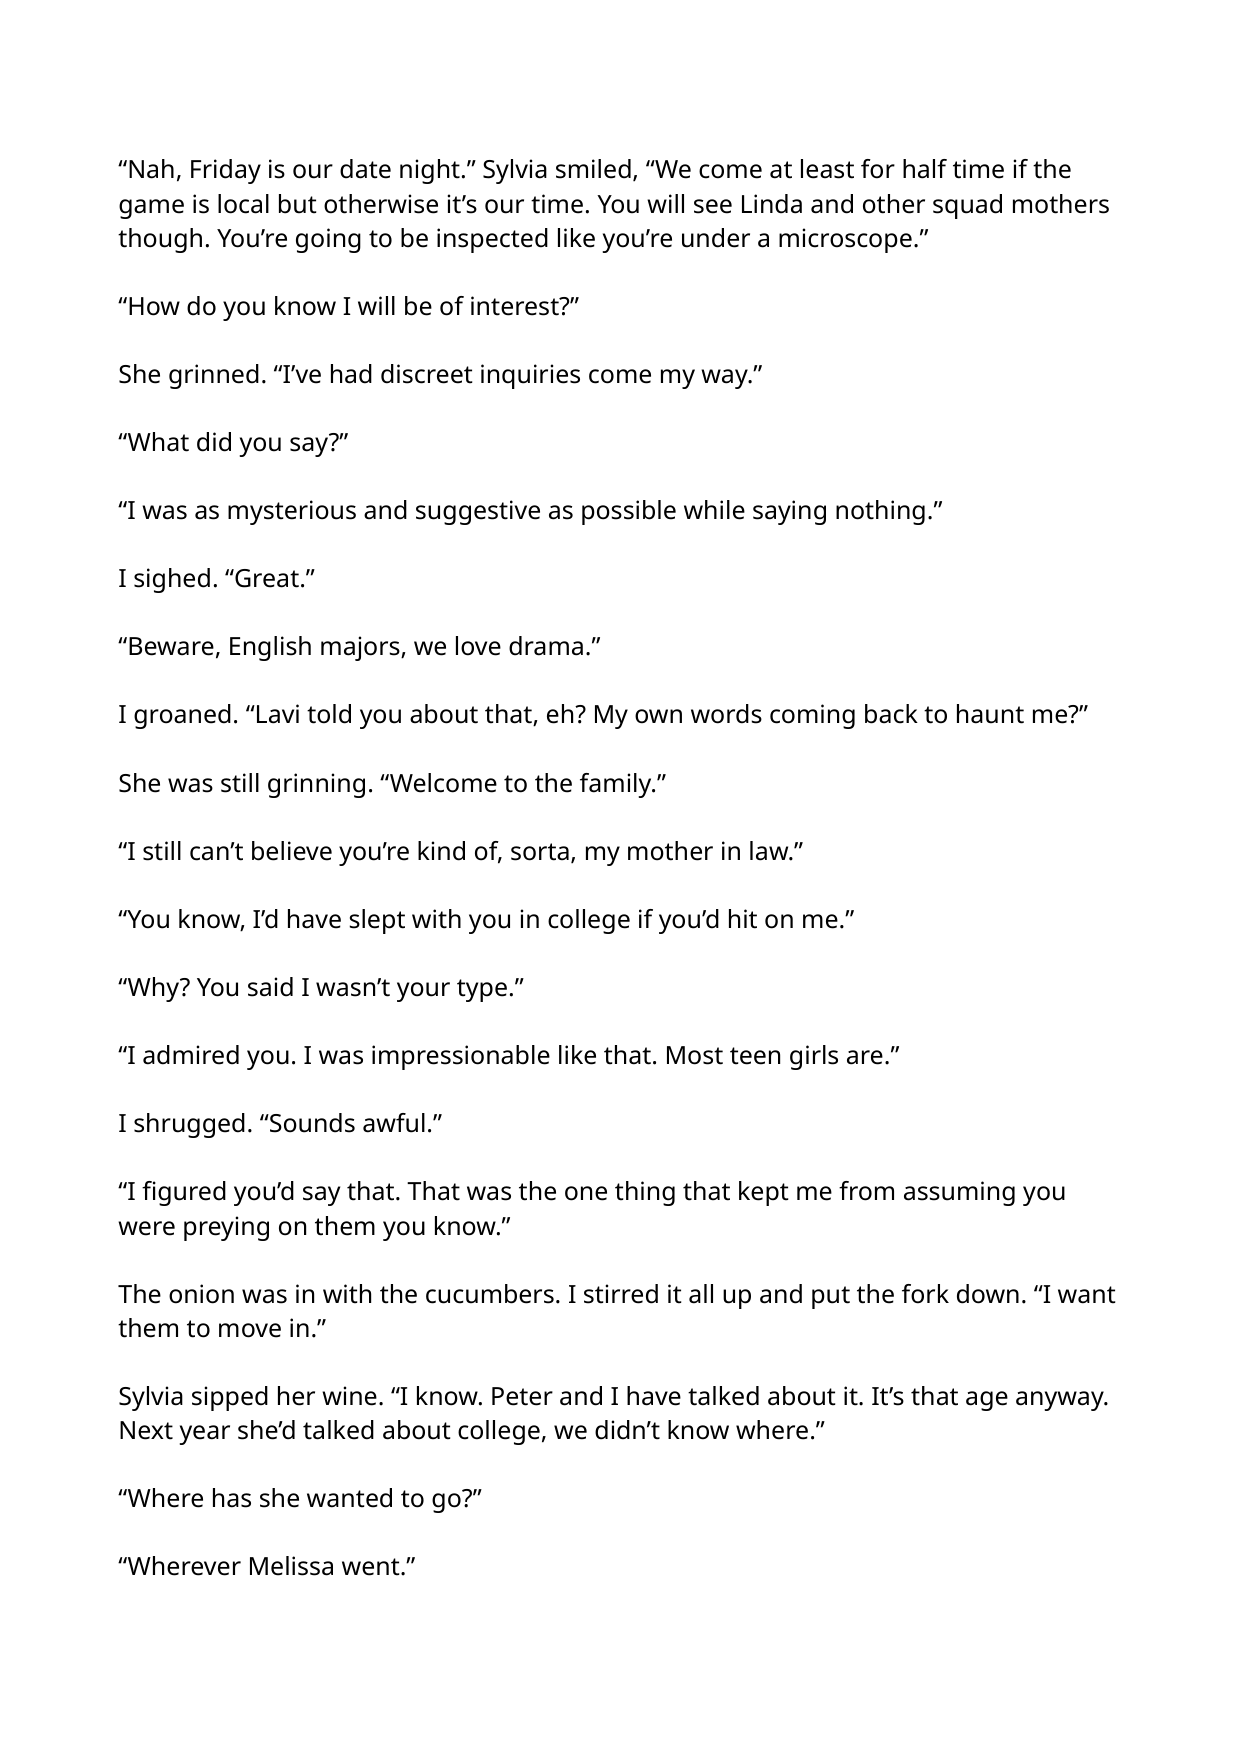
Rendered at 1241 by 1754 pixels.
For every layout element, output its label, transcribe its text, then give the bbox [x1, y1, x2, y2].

text I groaned. “Lavi told you about that, eh? My own words coming back to haunt me?” [118, 697, 1122, 731]
text “Wherever Melissa went.” [118, 1549, 1122, 1583]
text “I was as mysterious and suggestive as possible while saying nothing.” [118, 493, 1122, 527]
text I shrugged. “Sounds awful.” [118, 1106, 1122, 1140]
text “I still can’t believe you’re kind of, sorta, my mother in law.” [118, 833, 1122, 867]
text The onion was in with the cucumbers. I stirred it all up and put the fork down. “I want them to move in.” [118, 1276, 1122, 1344]
text “Nah, Friday is our date night.” Sylvia smiled, “We come at least for half time if the game is local but otherwise it’s our time. You will see Linda and other squad mothers though. You’re going to be inspected like you’re under a microscope.” [118, 152, 1122, 254]
text I sighed. “Great.” [118, 561, 1122, 595]
text “You know, I’d have slept with you in college if you’d hit on me.” [118, 902, 1122, 936]
text “How do you know I will be of interest?” [118, 288, 1122, 322]
text “Beware, English majors, we love drama.” [118, 629, 1122, 663]
text She was still grinning. “Welcome to the family.” [118, 765, 1122, 799]
text Sylvia sipped her wine. “I know. Peter and I have talked about it. It’s that age anyway. Next year she’d talked about college, we didn’t know where.” [118, 1378, 1122, 1447]
text “What did you say?” [118, 425, 1122, 459]
text “Where has she wanted to go?” [118, 1481, 1122, 1515]
text “Why? You said I wasn’t your type.” [118, 970, 1122, 1004]
text She grinned. “I’ve had discreet inquiries come my way.” [118, 357, 1122, 391]
text “I figured you’d say that. That was the one thing that kept me from assuming you were preying on them you know.” [118, 1174, 1122, 1242]
text “I admired you. I was impressionable like that. Most teen girls are.” [118, 1038, 1122, 1072]
